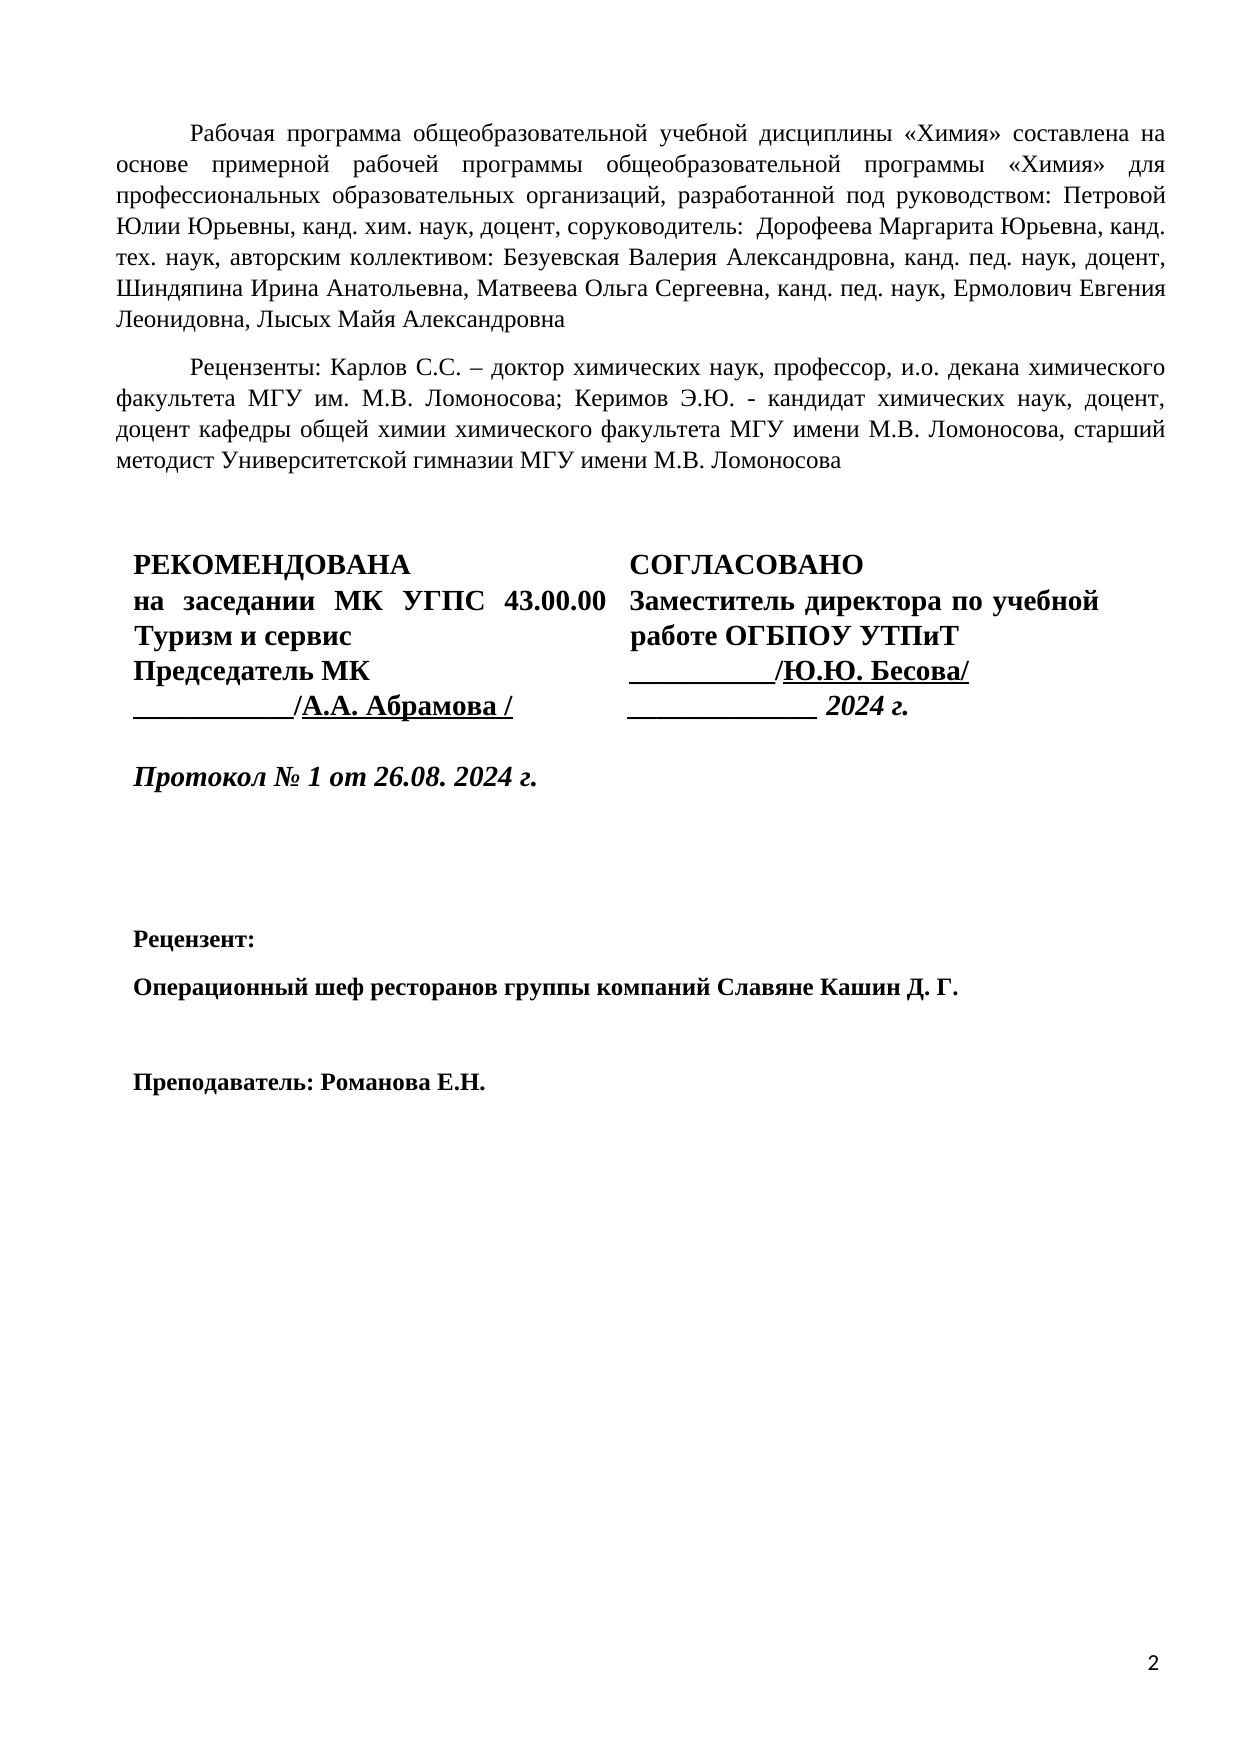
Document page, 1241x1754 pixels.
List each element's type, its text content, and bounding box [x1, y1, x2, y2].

text Рабочая программа общеобразовательной учебной дисциплины «Химия» составлена на основе примерной рабочей программы общеобразовательной программы «Химия» для профессиональных образовательных организаций, разработанной под руководством: Петровой Юлии Юрьевны, канд. хим. наук, доцент, соруководитель: Дорофеева Маргарита Юрьевна, канд. тех. наук, авторским коллективом: Безуевская Валерия Александровна, канд. пед. наук, доцент, Шиндяпина Ирина Анатольевна, Матвеева Ольга Сергеевна, канд. пед. наук, Ермолович Евгения Леонидовна, Лысых Майя Александровна [116, 118, 1167, 333]
text Рецензент: [133, 924, 1167, 953]
table_header СОГЛАСОВАНО Заместитель директора по учебной работе ОГБПОУ УТПиТ __________/Ю.Ю. Бесова/ _____________ 2024 г. [618, 548, 1111, 829]
table_header РЕКОМЕНДОВАНА на заседании МК УГПС 43.00.00 Туризм и сервис Председатель МК ___________/А.А. Абрамова / Протокол № 1 от 26.08. 2024 г. [122, 548, 618, 829]
text Рецензенты: Карлов С.С. – доктор химических наук, профессор, и.о. декана химического факультета МГУ им. М.В. Ломоносова; Керимов Э.Ю. - кандидат химических наук, доцент, доцент кафедры общей химии химического факультета МГУ имени М.В. Ломоносова, старший методист Университетской гимназии МГУ имени М.В. Ломоносова [116, 352, 1167, 474]
text Операционный шеф ресторанов группы компаний Славяне Кашин Д. Г. [133, 972, 1167, 1000]
text Преподаватель: Романова Е.Н. [133, 1067, 1167, 1095]
